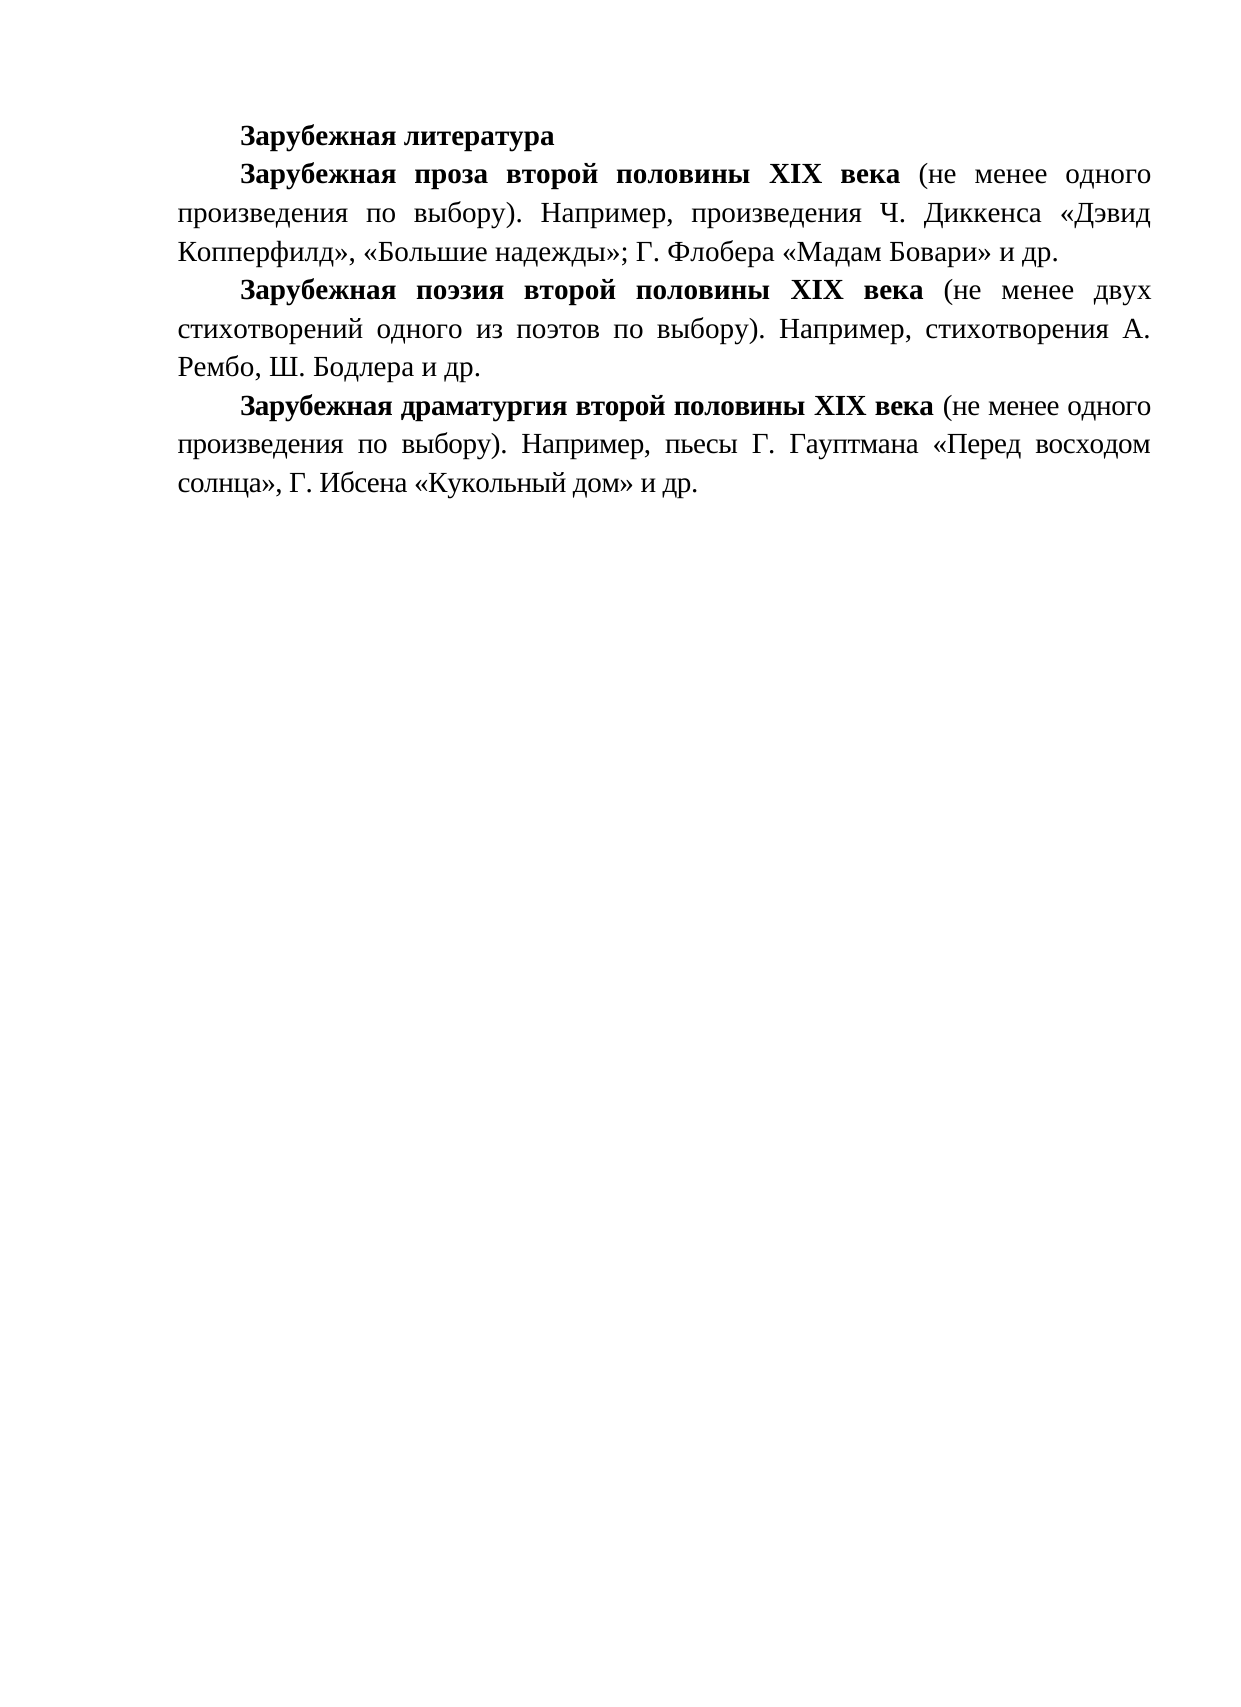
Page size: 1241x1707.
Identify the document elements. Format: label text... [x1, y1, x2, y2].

text Зарубежная проза второй половины XIX века ‌(не менее одного произведения по выбору). Например, произведения Ч. Диккенса «Дэвид Копперфилд», «Большие надежды»; Г. Флобера «Мадам Бовари» и др.‌ [177, 157, 1152, 267]
text Зарубежная литература [177, 118, 1152, 152]
text Зарубежная драматургия второй половины XIX века ‌(не менее одного произведения по выбору). Например, пьесы Г. Гауптмана «Перед восходом солнца», Г. Ибсена «Кукольный дом» и др.‌ [177, 388, 1152, 498]
text Зарубежная поэзия второй половины XIX века ‌(не менее двух стихотворений одного из поэтов по выбору). Например, стихотворения А. Рембо, Ш. Бодлера и др.‌ [177, 272, 1152, 383]
